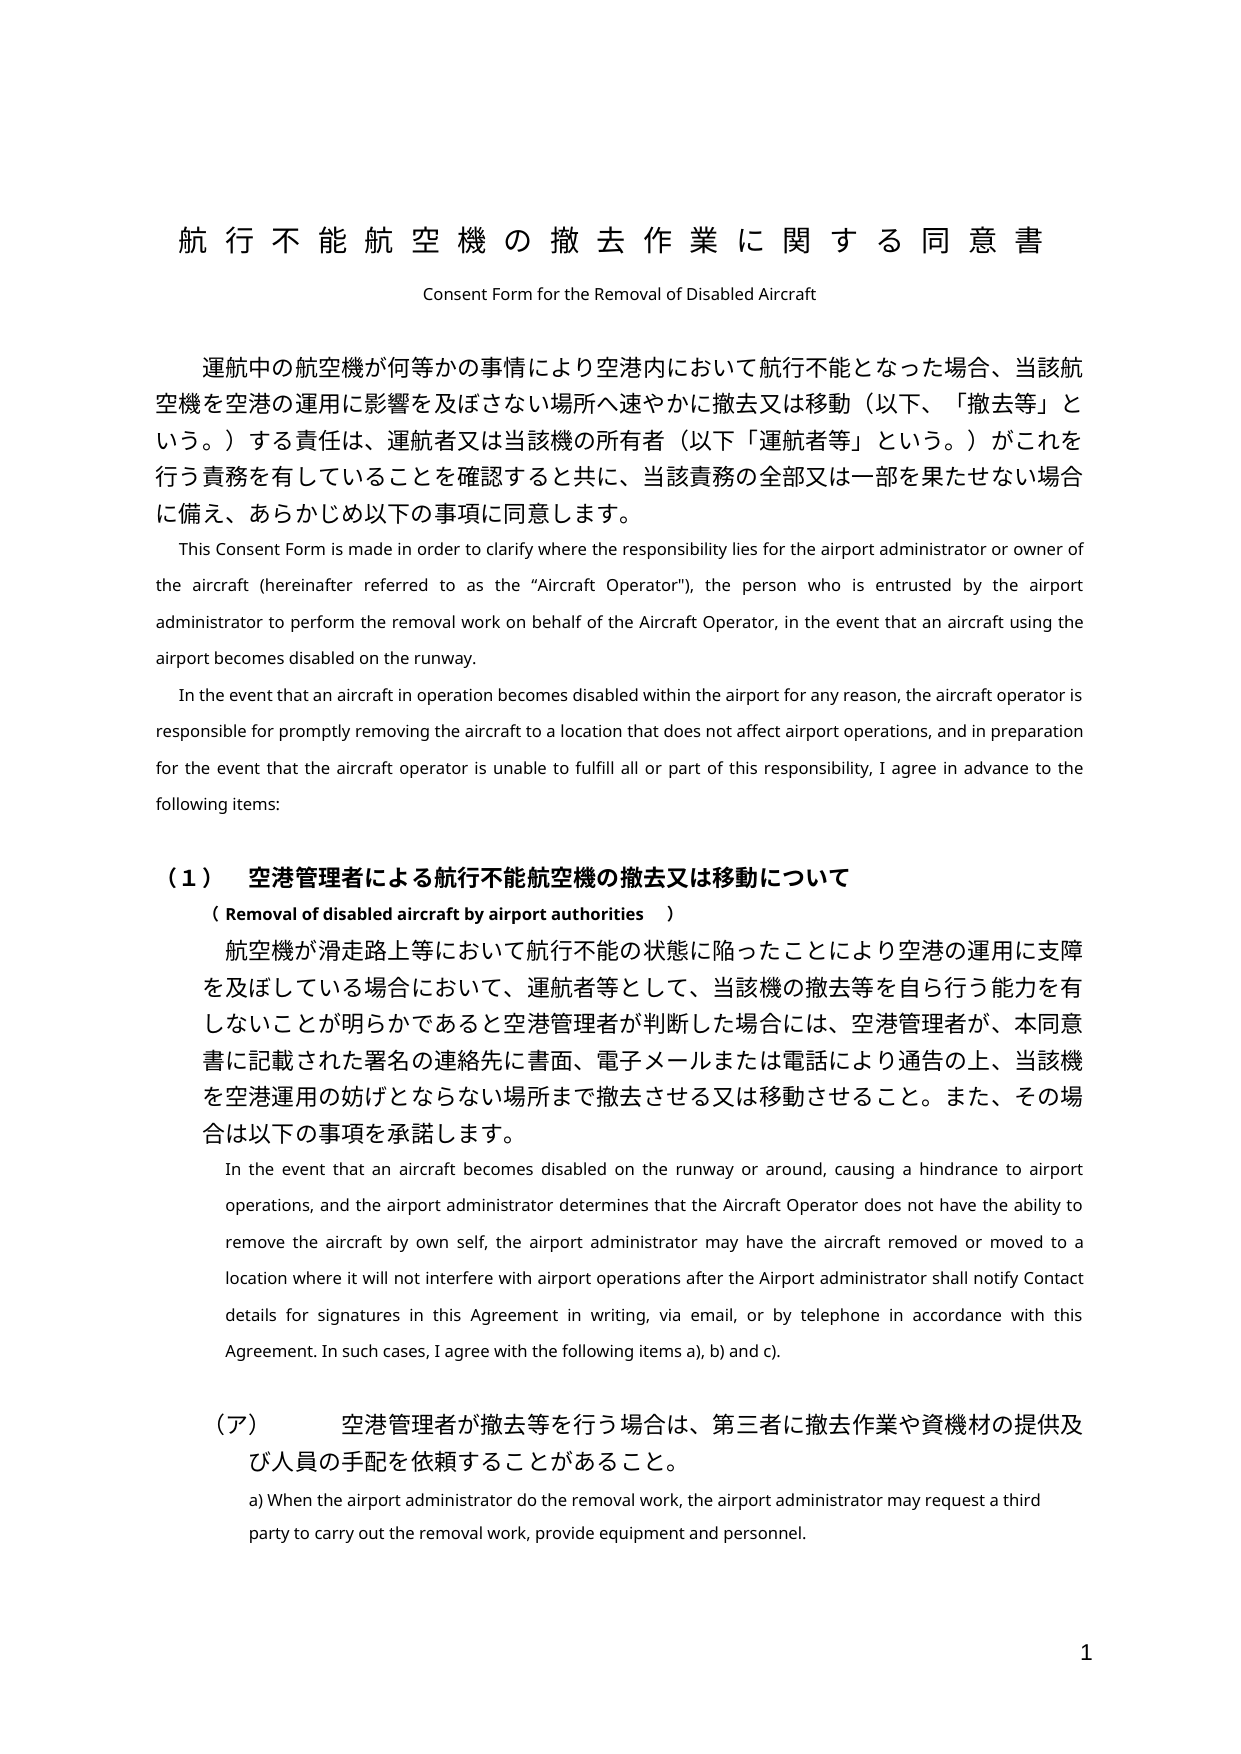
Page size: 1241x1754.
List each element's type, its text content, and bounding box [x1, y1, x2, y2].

text 航行不能航空機の撤去作業に関する同意書 [156, 202, 1085, 275]
text 運航中の航空機が何等かの事情により空港内において航行不能となった場合、当該航空機を空港の運用に影響を及ぼさない場所へ速やかに撤去又は移動（以下、「撤去等」という。）する責任は、運航者又は当該機の所有者（以下「運航者等」という。）がこれを行う責務を有していることを確認すると共に、当該責務の全部又は一部を果たせない場合に備え、あらかじめ以下の事項に同意します。 [156, 348, 1085, 531]
text Consent Form for the Removal of Disabled Aircraft [156, 275, 1085, 312]
list （Removal of disabled aircraft by airport authorities） [202, 895, 1085, 932]
text In the event that an aircraft in operation becomes disabled within the airport for any reason, the aircraft operator is responsible for promptly removing the aircraft to a location that does not affect airport operations, and in preparation for the event that the aircraft operator is unable to fulfill all or part of this responsibility, I agree in advance to the following items: [156, 676, 1085, 822]
text In the event that an aircraft becomes disabled on the runway or around, causing a hindrance to airport operations, and the airport administrator determines that the Aircraft Operator does not have the ability to remove the aircraft by own self, the airport administrator may have the aircraft removed or moved to a location where it will not interfere with airport operations after the Airport administrator shall notify Contact details for signatures in this Agreement in writing, via email, or by telephone in accordance with this Agreement. In such cases, I agree with the following items a), b) and c). [221, 1150, 1085, 1369]
list 空港管理者による航行不能航空機の撤去又は移動について [156, 859, 1085, 895]
text 航空機が滑走路上等において航行不能の状態に陥ったことにより空港の運用に支障を及ぼしている場合において、運航者等として、当該機の撤去等を自ら行う能力を有しないことが明らかであると空港管理者が判断した場合には、空港管理者が、本同意書に記載された署名の連絡先に書面、電子メールまたは電話により通告の上、当該機を空港運用の妨げとならない場所まで撤去させる又は移動させること。また、その場合は以下の事項を承諾します。 [185, 932, 1085, 1150]
text （ア） 空港管理者が撤去等を行う場合は、第三者に撤去作業や資機材の提供及び人員の手配を依頼することがあること。 [191, 1406, 1085, 1478]
text a) When the airport administrator do the removal work, the airport administrator may request a third party to carry out the removal work, provide equipment and personnel. [191, 1478, 1085, 1551]
text This Consent Form is made in order to clarify where the responsibility lies for the airport administrator or owner of the aircraft (hereinafter referred to as the “Aircraft Operator"), the person who is entrusted by the airport administrator to perform the removal work on behalf of the Aircraft Operator, in the event that an aircraft using the airport becomes disabled on the runway. [156, 531, 1085, 676]
